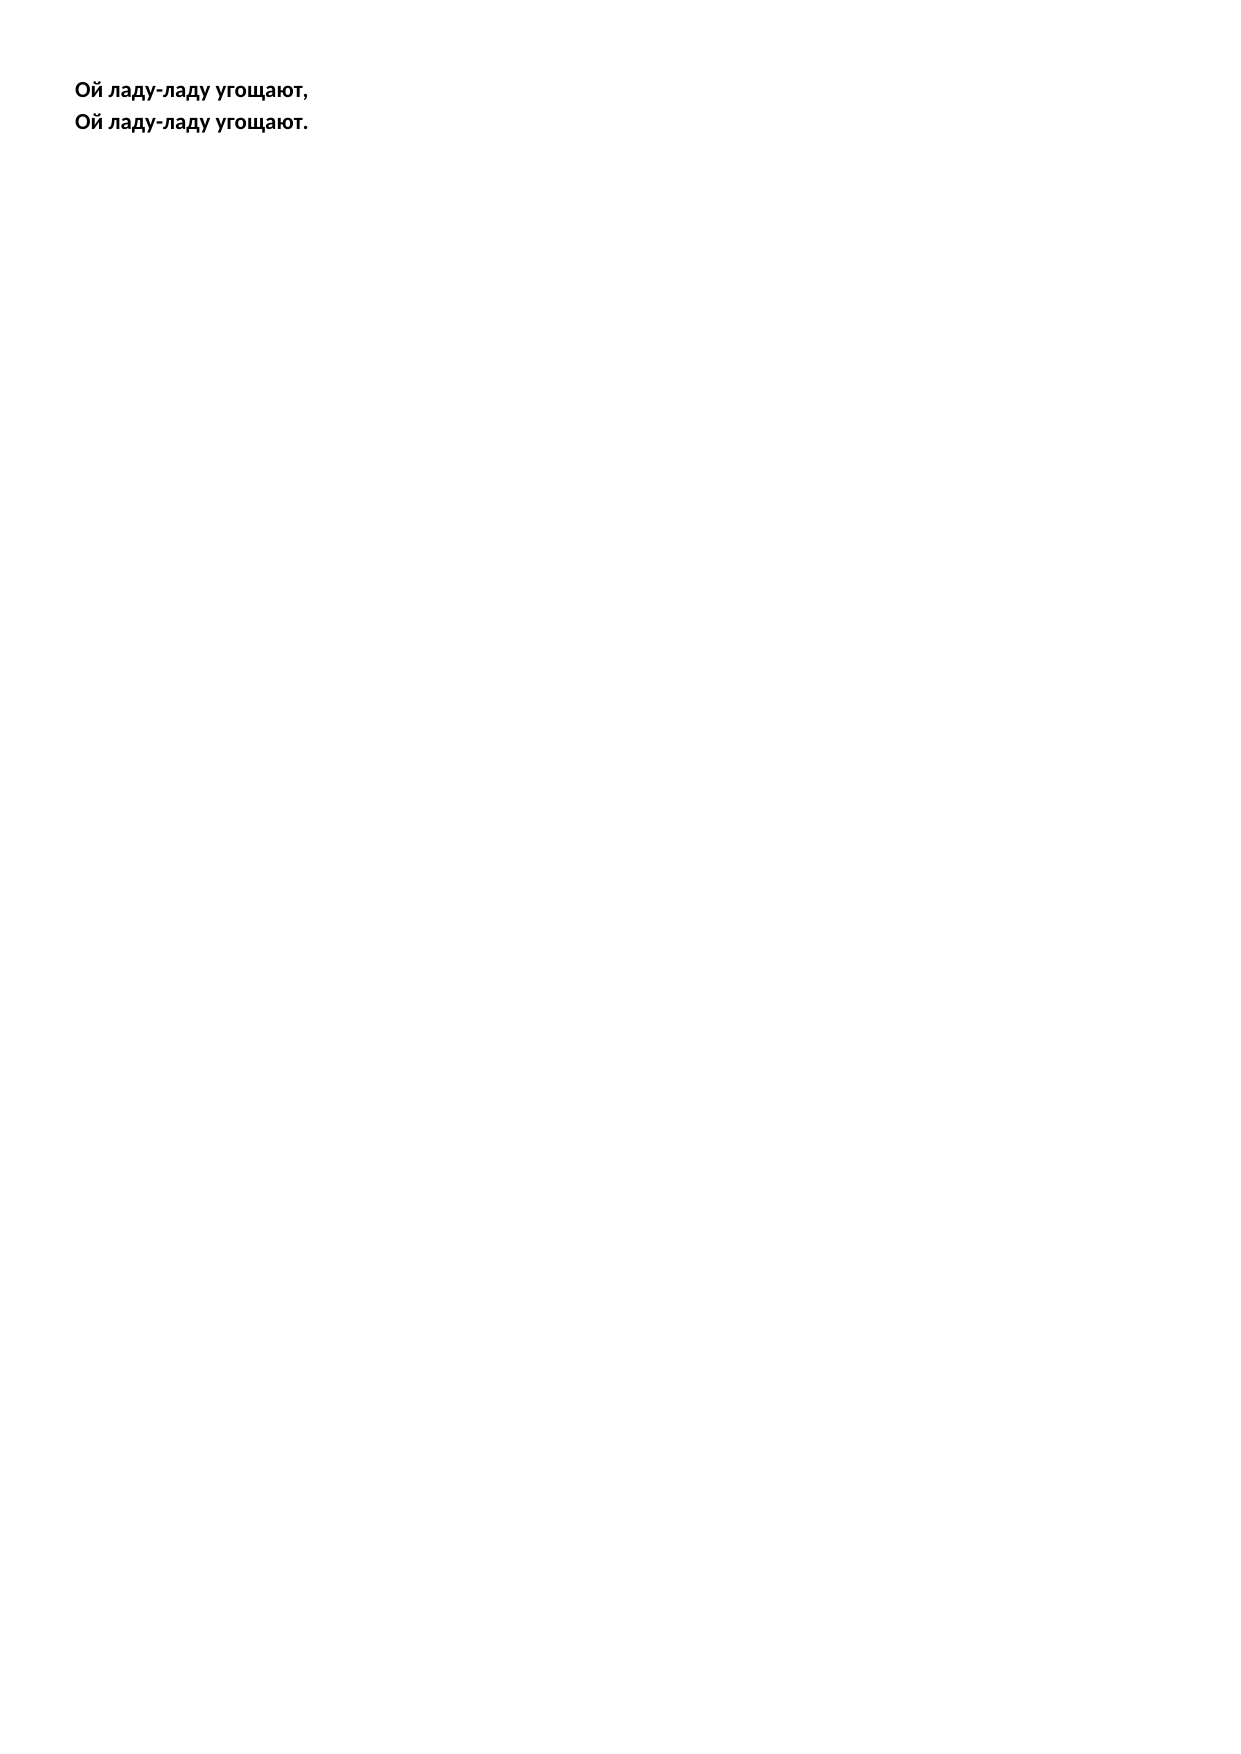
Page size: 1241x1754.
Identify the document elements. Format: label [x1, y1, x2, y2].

text [75, 75, 1165, 135]
